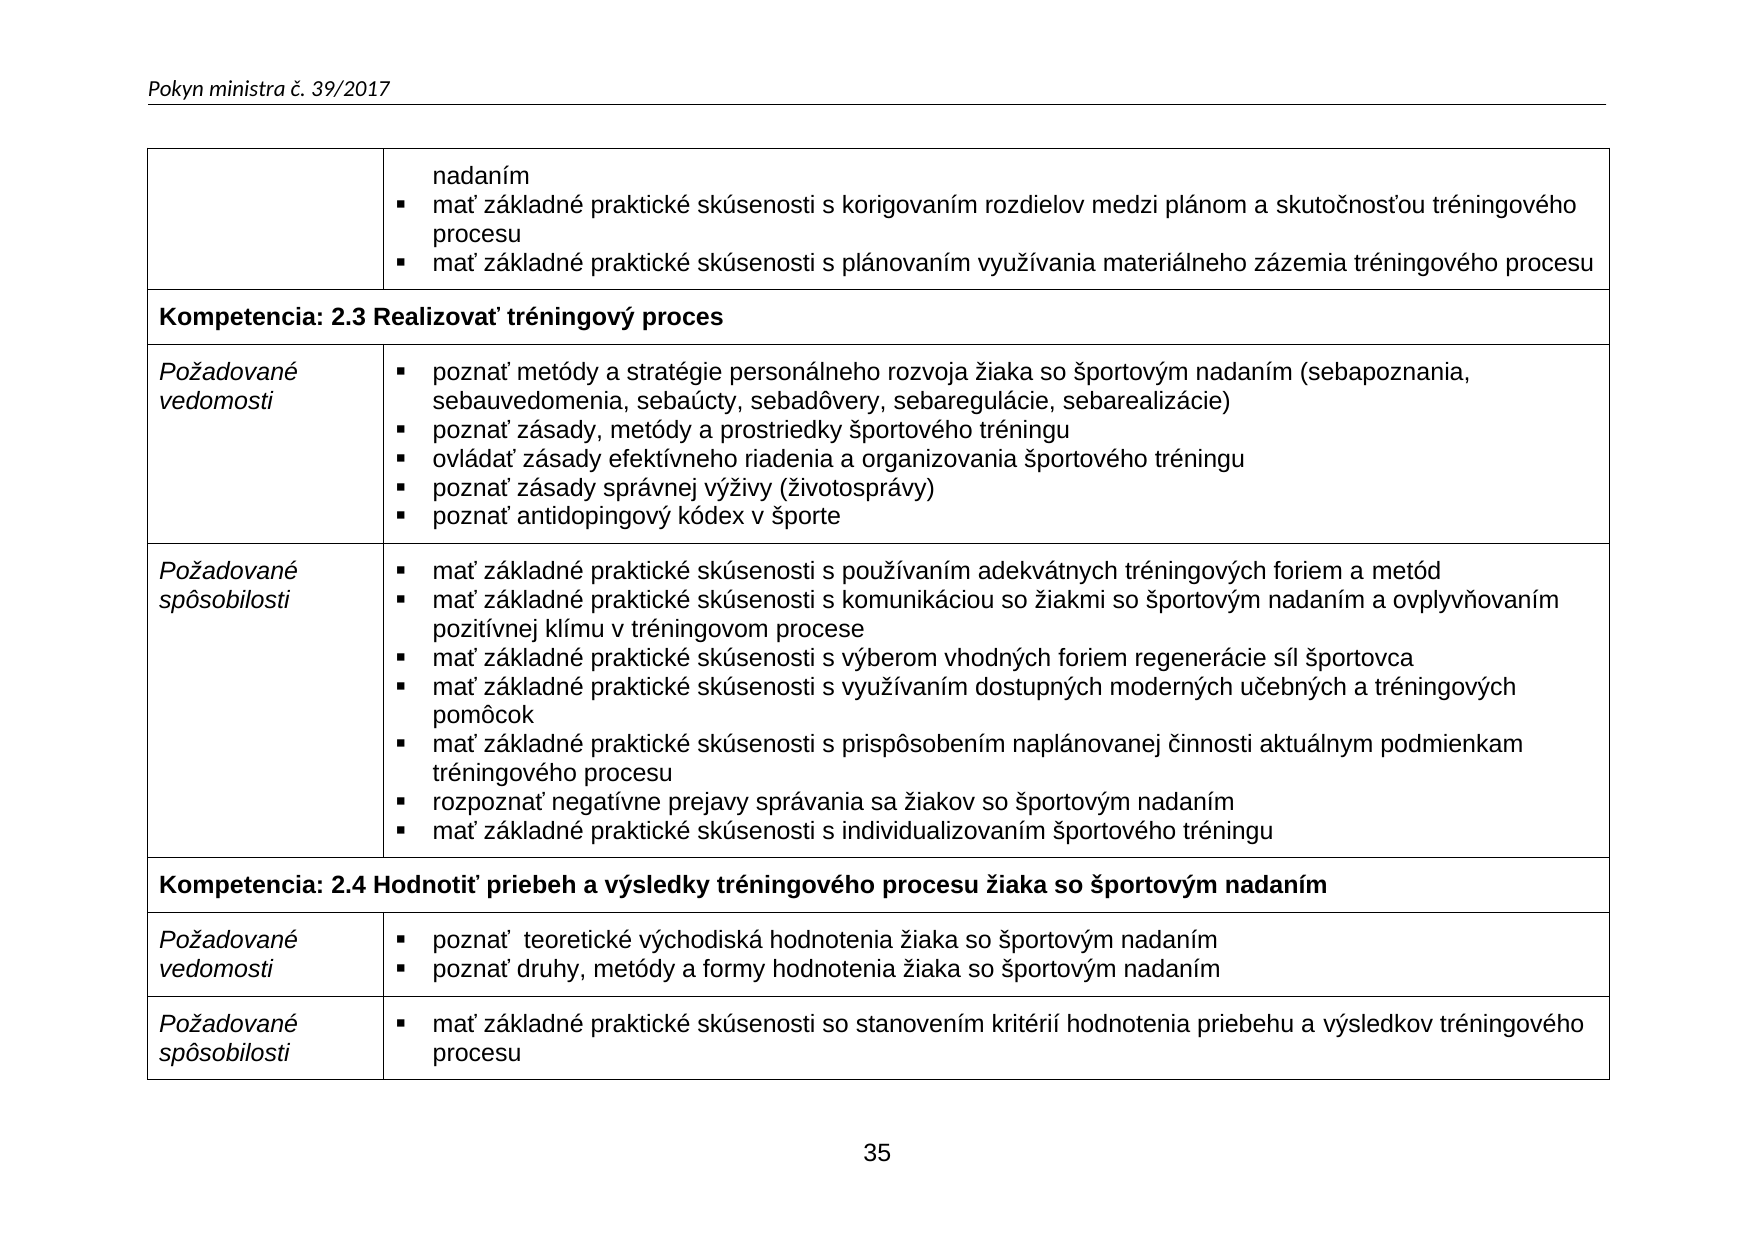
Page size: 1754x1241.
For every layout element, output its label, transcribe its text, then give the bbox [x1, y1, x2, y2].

table_cell Kompetencia: 2.4 Hodnotiť priebeh a výsledky tréningového procesu žiaka so športovým nadaním [148, 858, 1609, 912]
table_cell Požadované spôsobilosti [148, 544, 383, 857]
table_cell mať základné praktické skúsenosti s používaním adekvátnych tréningových foriem a metód mať základné praktické skúsenosti s komunikáciou so žiakmi so športovým nadaním a ovplyvňovaním pozitívnej klímu v tréningovom procese mať základné praktické skúsenosti s výberom vhodných foriem regenerácie síl športovca mať základné praktické skúsenosti s využívaním dostupných moderných učebných a tréningových pomôcok mať základné praktické skúsenosti s prispôsobením naplánovanej činnosti aktuálnym podmienkam tréningového procesu rozpoznať negatívne prejavy správania sa žiakov so športovým nadaním mať základné praktické skúsenosti s individualizovaním športového tréningu [384, 544, 1609, 857]
table_cell Požadované vedomosti [148, 913, 383, 996]
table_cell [148, 149, 383, 289]
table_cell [148, 997, 383, 1079]
table_cell Kompetencia: 2.3 Realizovať tréningový proces [148, 290, 1609, 344]
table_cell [384, 997, 1609, 1079]
table_cell poznať metódy a stratégie personálneho rozvoja žiaka so športovým nadaním (sebapoznania, sebauvedomenia, sebaúcty, sebadôvery, sebaregulácie, sebarealizácie) poznať zásady, metódy a prostriedky športového tréningu ovládať zásady efektívneho riadenia a organizovania športového tréningu poznať zásady správnej výživy (životosprávy) poznať antidopingový kódex v športe [384, 345, 1609, 543]
table_cell poznať teoretické východiská hodnotenia žiaka so športovým nadaním poznať druhy, metódy a formy hodnotenia žiaka so športovým nadaním [384, 913, 1609, 996]
table_cell Požadované vedomosti [148, 345, 383, 543]
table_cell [384, 149, 1609, 289]
